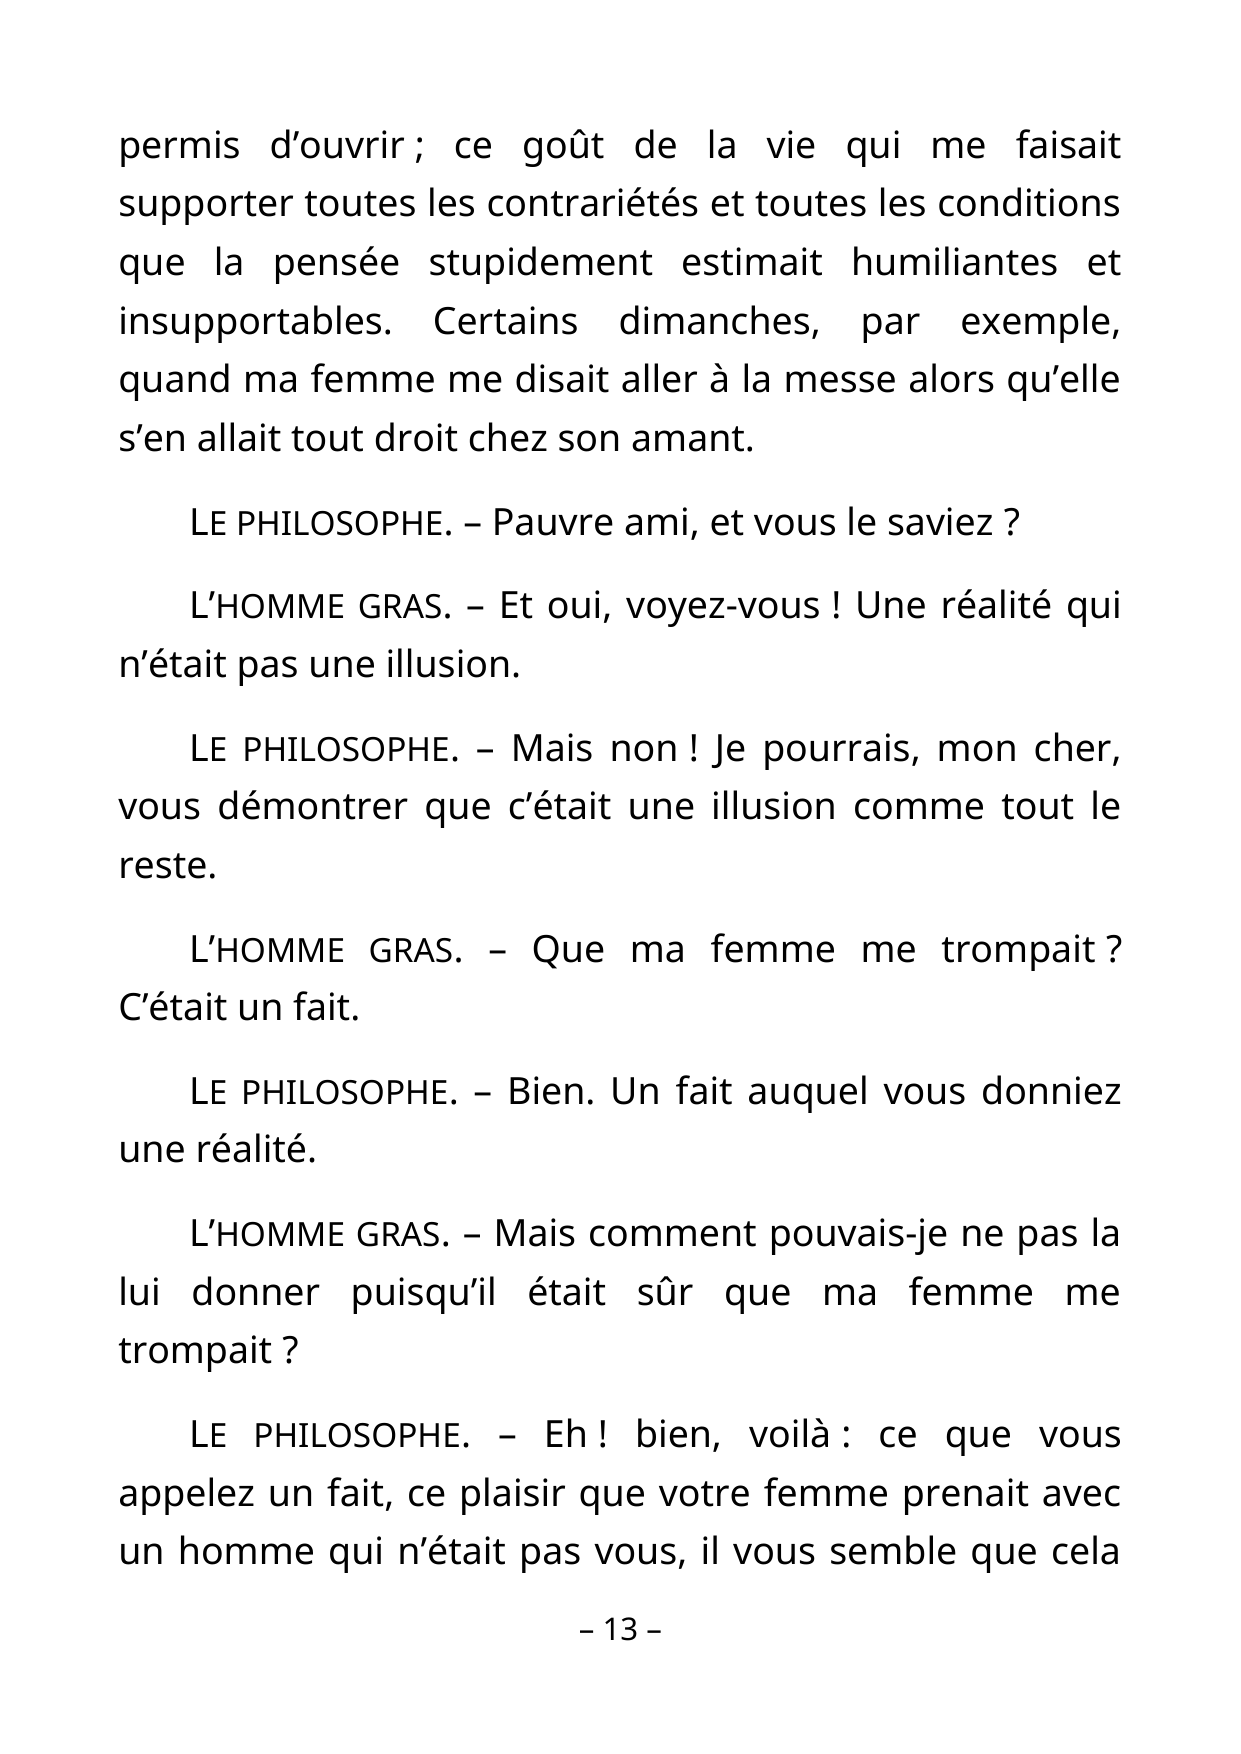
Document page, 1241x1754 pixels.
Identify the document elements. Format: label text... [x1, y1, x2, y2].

text L’HOMME GRAS. – Que ma femme me trompait ? C’était un fait. [118, 922, 1122, 1032]
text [118, 1407, 1122, 1576]
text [118, 118, 1122, 462]
text LE PHILOSOPHE. – Mais non ! Je pourrais, mon cher, vous démontrer que c’était une illusion comme tout le reste. [118, 721, 1122, 889]
text LE PHILOSOPHE. – Pauvre ami, et vous le saviez ? [118, 495, 1122, 546]
text LE PHILOSOPHE. – Bien. Un fait auquel vous donniez une réalité. [118, 1064, 1122, 1174]
text L’HOMME GRAS. – Mais comment pouvais-je ne pas la lui donner puisqu’il était sûr que ma femme me trompait ? [118, 1206, 1122, 1375]
text L’HOMME GRAS. – Et oui, voyez-vous ! Une réalité qui n’était pas une illusion. [118, 579, 1122, 688]
